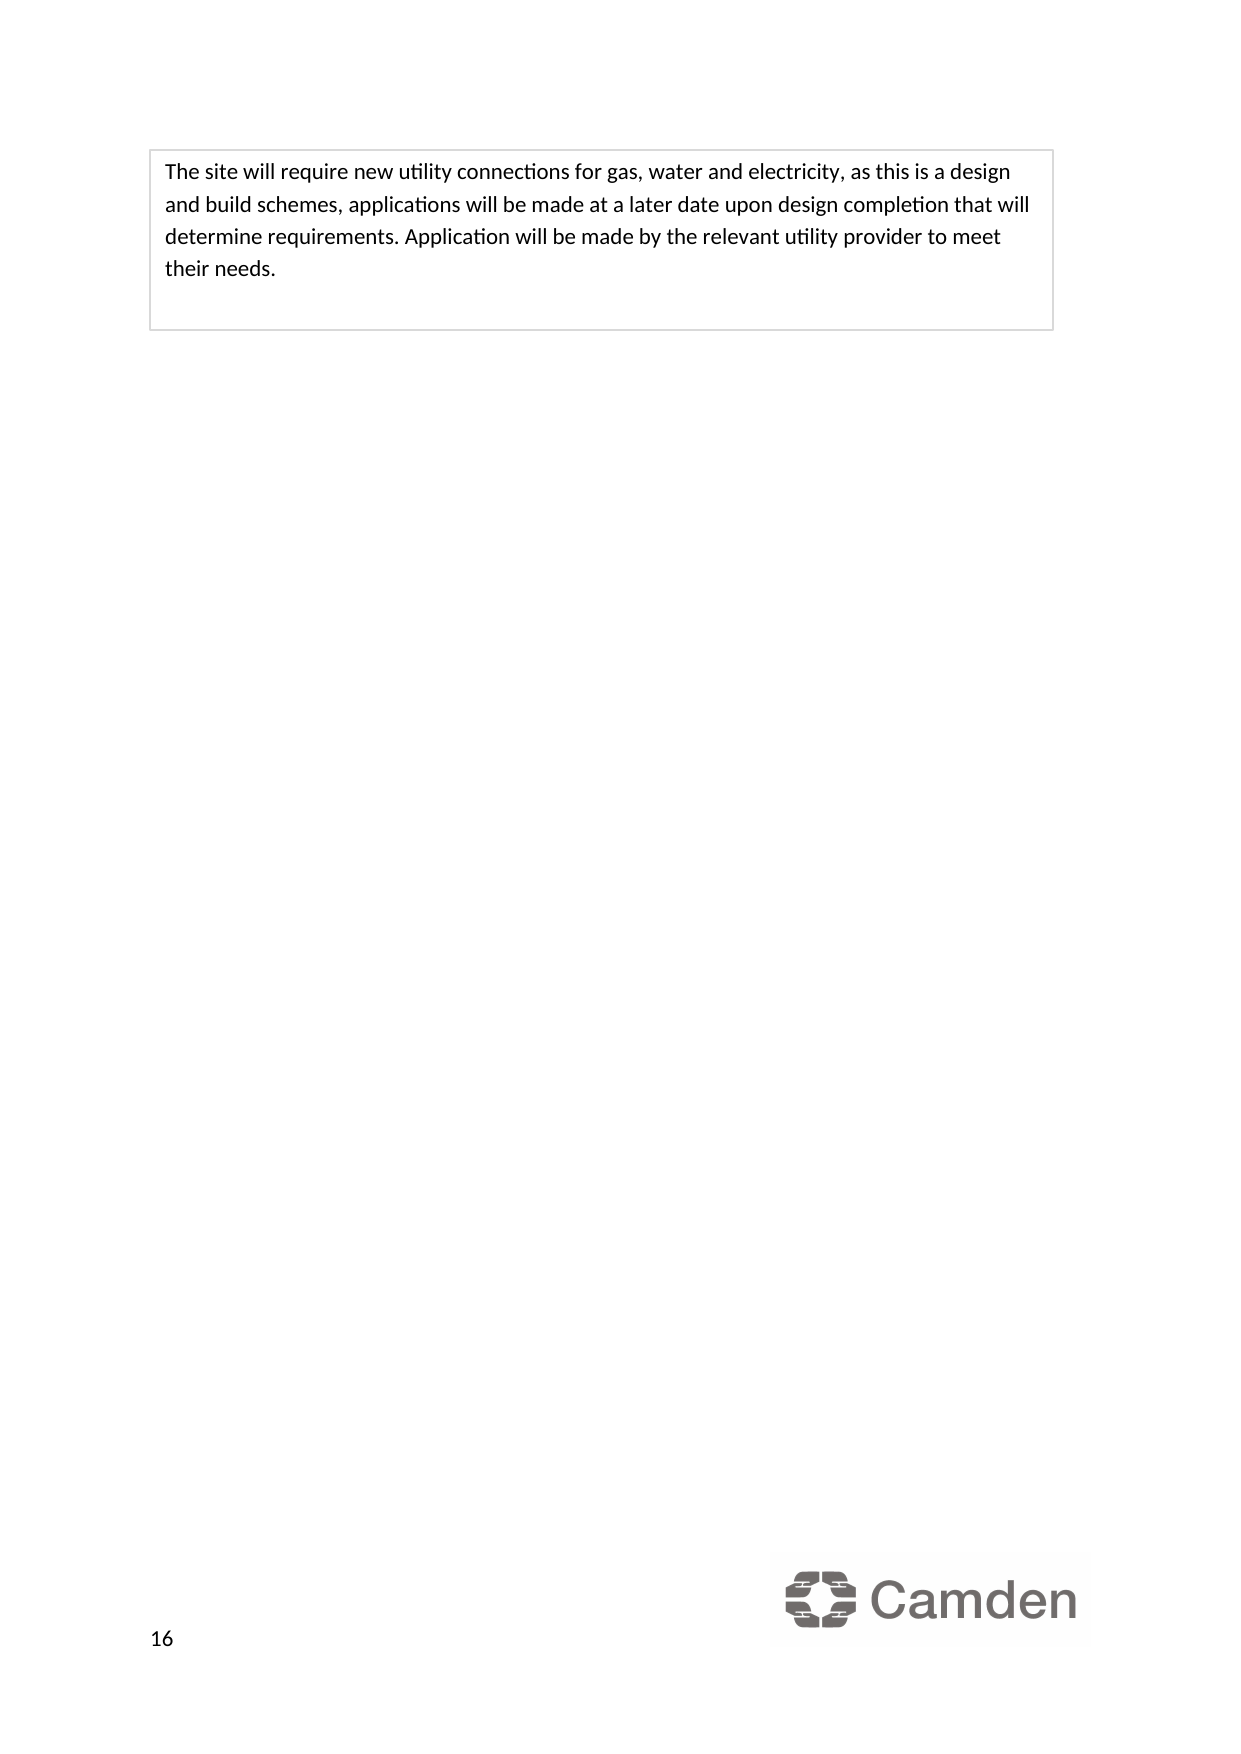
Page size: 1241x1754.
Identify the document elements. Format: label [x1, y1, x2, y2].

picture [770, 1552, 1091, 1647]
